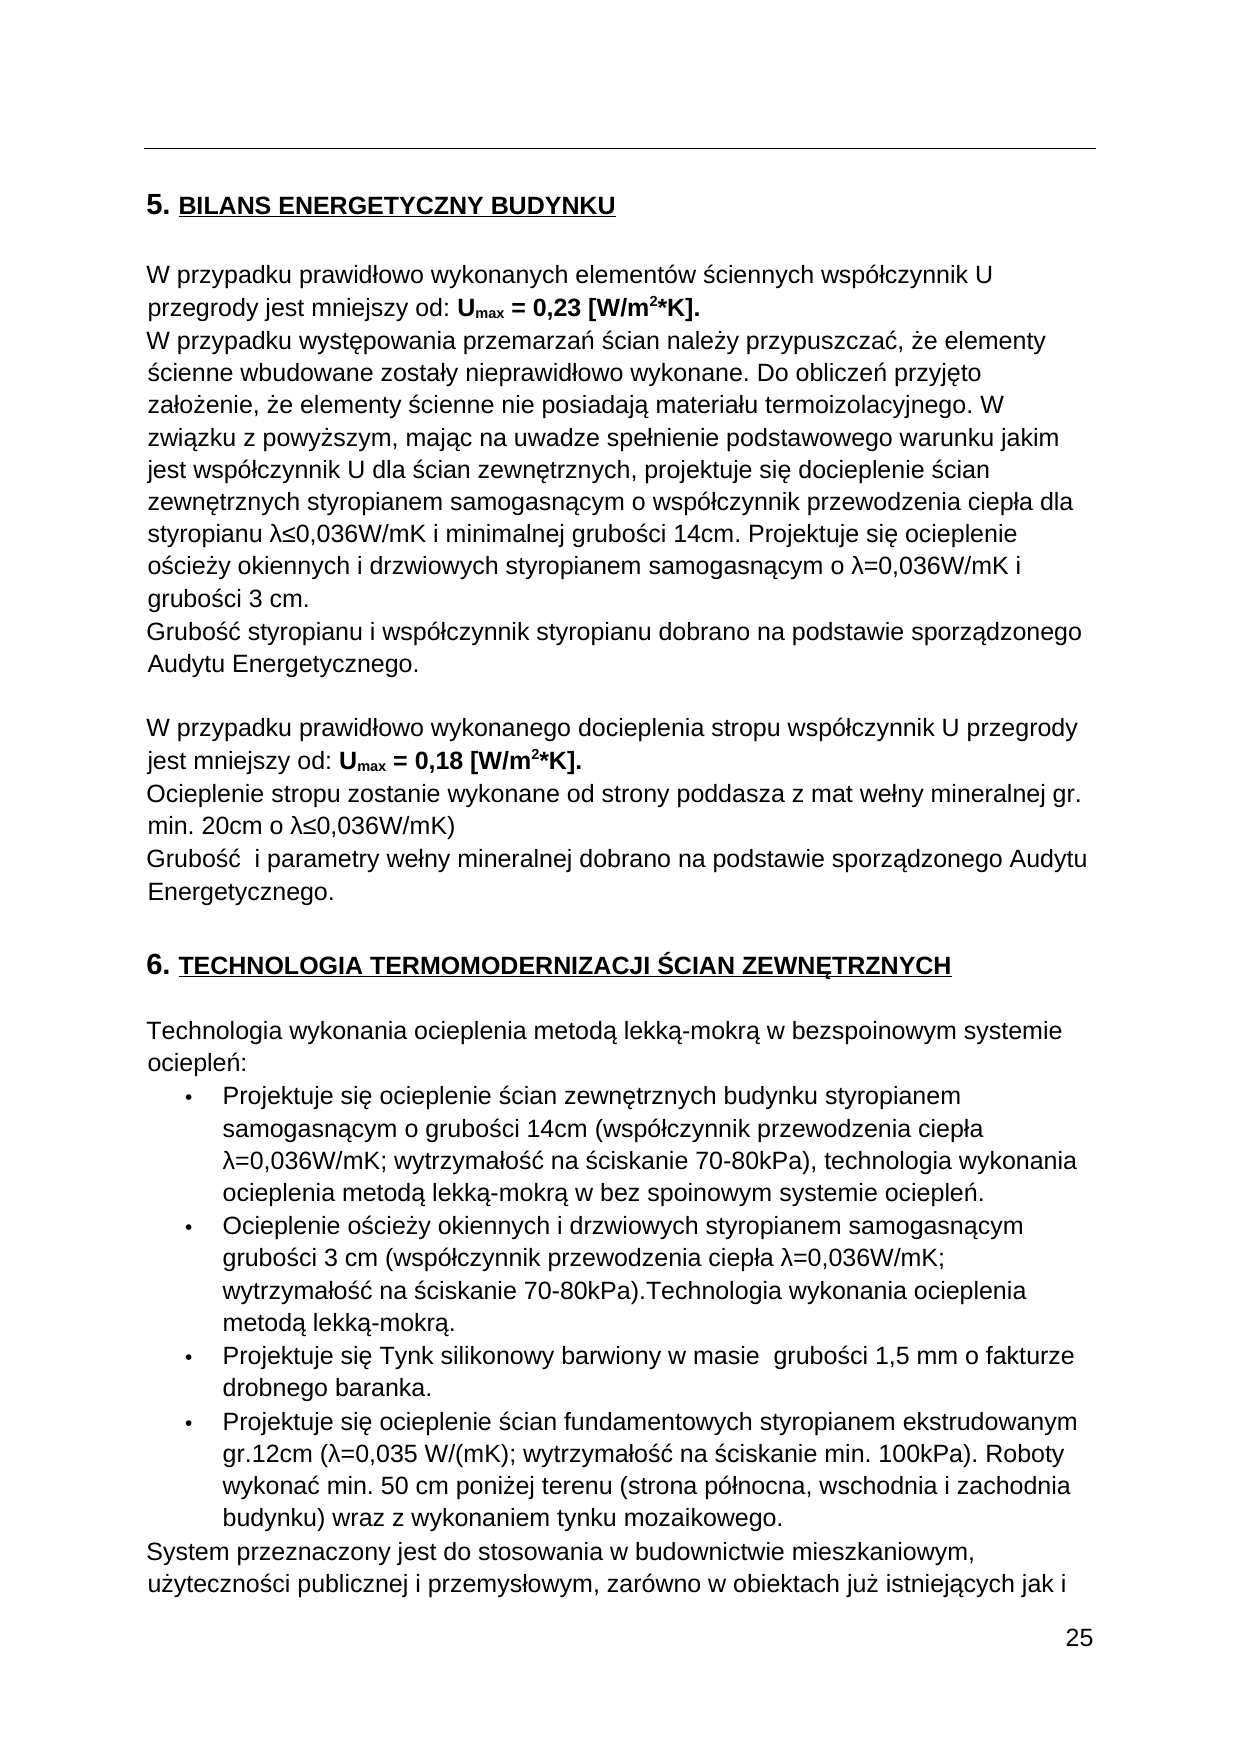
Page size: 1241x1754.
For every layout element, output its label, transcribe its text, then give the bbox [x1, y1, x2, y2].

list Projektuje się Tynk silikonowy barwiony w masie grubości 1,5 mm o fakturze drobnego baranka. [185, 1341, 1094, 1402]
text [146, 1537, 1094, 1597]
text W przypadku prawidłowo wykonanego docieplenia stropu współczynnik U przegrody jest mniejszy od: Umax = 0,18 [W/m2*K]. [146, 713, 1094, 774]
list Projektuje się ocieplenie ścian fundamentowych styropianem ekstrudowanym gr.12cm (λ=0,035 W/(mK); wytrzymałość na ściskanie min. 100kPa). Roboty wykonać min. 50 cm poniżej terenu (strona północna, wschodnia i zachodnia budynku) wraz z wykonaniem tynku mozaikowego. [185, 1407, 1094, 1532]
list Projektuje się ocieplenie ścian zewnętrznych budynku styropianem samogasnącym o grubości 14cm (współczynnik przewodzenia ciepła λ=0,036W/mK; wytrzymałość na ściskanie 70-80kPa), technologia wykonania ocieplenia metodą lekką-mokrą w bez spoinowym systemie ociepleń. [185, 1081, 1094, 1207]
list Ocieplenie ościeży okiennych i drzwiowych styropianem samogasnącym grubości 3 cm (współczynnik przewodzenia ciepła λ=0,036W/mK; wytrzymałość na ściskanie 70-80kPa).Technologia wykonania ocieplenia metodą lekką-mokrą. [185, 1211, 1094, 1337]
text Ocieplenie stropu zostanie wykonane od strony poddasza z mat wełny mineralnej gr. min. 20cm o λ≤0,036W/mK) [146, 779, 1094, 840]
subtitle 6. TECHNOLOGIA TERMOMODERNIZACJI ŚCIAN ZEWNĘTRZNYCH [146, 947, 1093, 981]
subtitle 5. BILANS ENERGETYCZNY BUDYNKU [146, 187, 1093, 221]
text W przypadku prawidłowo wykonanych elementów ściennych współczynnik U przegrody jest mniejszy od: Umax = 0,23 [W/m2*K]. [146, 261, 1094, 321]
text Grubość i parametry wełny mineralnej dobrano na podstawie sporządzonego Audytu Energetycznego. [146, 844, 1094, 905]
text Grubość styropianu i współczynnik styropianu dobrano na podstawie sporządzonego Audytu Energetycznego. [146, 617, 1094, 678]
text Technologia wykonania ocieplenia metodą lekką-mokrą w bezspoinowym systemie ociepleń: [146, 1016, 1094, 1077]
text W przypadku występowania przemarzań ścian należy przypuszczać, że elementy ścienne wbudowane zostały nieprawidłowo wykonane. Do obliczeń przyjęto założenie, że elementy ścienne nie posiadają materiału termoizolacyjnego. W związku z powyższym, mając na uwadze spełnienie podstawowego warunku jakim jest współczynnik U dla ścian zewnętrznych, projektuje się docieplenie ścian zewnętrznych styropianem samogasnącym o współczynnik przewodzenia ciepła dla styropianu λ≤0,036W/mK i minimalnej grubości 14cm. Projektuje się ocieplenie ościeży okiennych i drzwiowych styropianem samogasnącym o λ=0,036W/mK i grubości 3 cm. [146, 326, 1094, 612]
